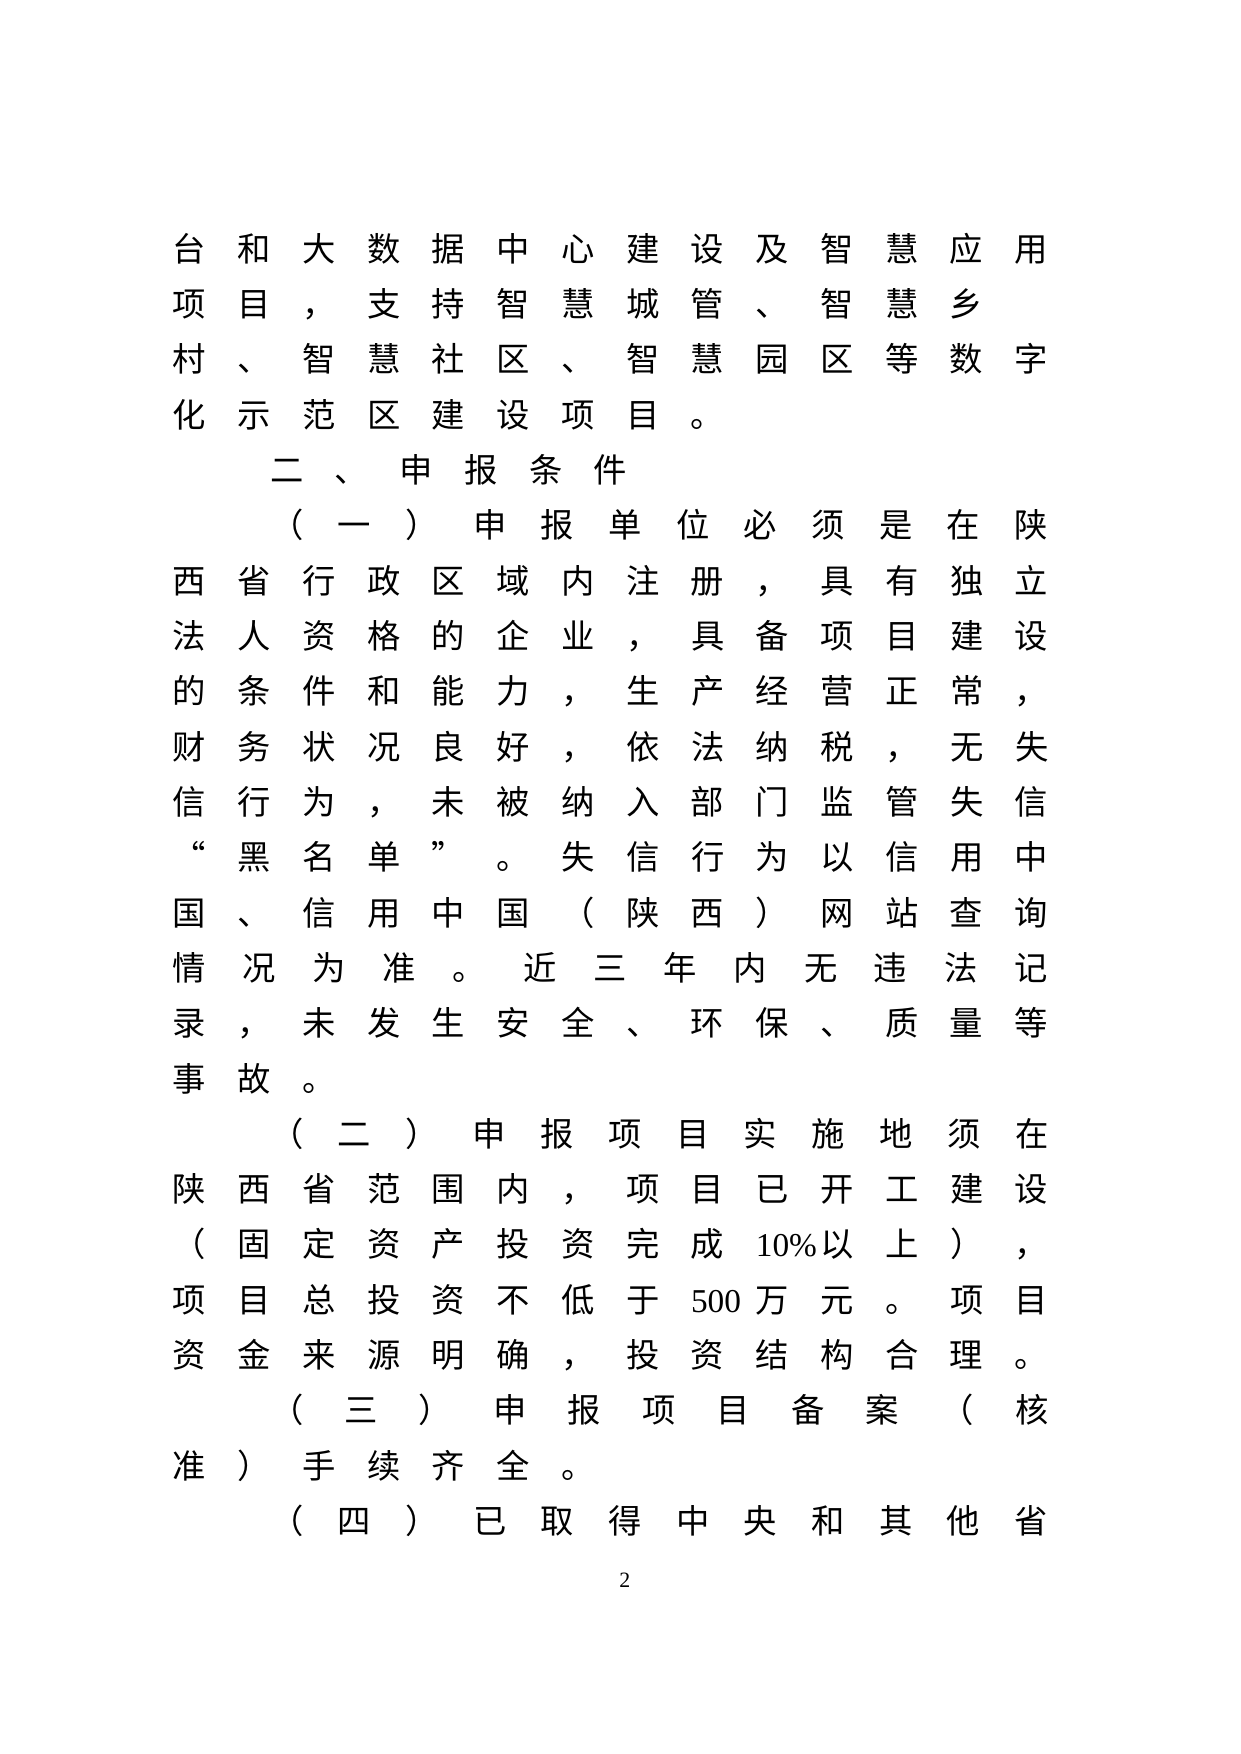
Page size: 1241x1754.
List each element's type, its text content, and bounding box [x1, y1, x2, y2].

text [172, 219, 1079, 440]
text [172, 1491, 1079, 1547]
text （二）申报项目实施地须在陕西省范围内，项目已开工建设（固定资产投资完成10%以上），项目总投资不低于500万元。项目资金来源明确，投资结构合理。 [172, 1104, 1079, 1381]
text 二、申报条件 [172, 440, 1079, 496]
text （三）申报项目备案（核准）手续齐全。 [172, 1381, 1079, 1491]
text （一）申报单位必须是在陕西省行政区域内注册，具有独立法人资格的企业，具备项目建设的条件和能力，生产经营正常，财务状况良好，依法纳税，无失信行为，未被纳入部门监管失信“黑名单”。失信行为以信用中国、信用中国（陕西）网站查询情况为准。近三年内无违法记录，未发生安全、环保、质量等事故。 [172, 496, 1079, 1104]
